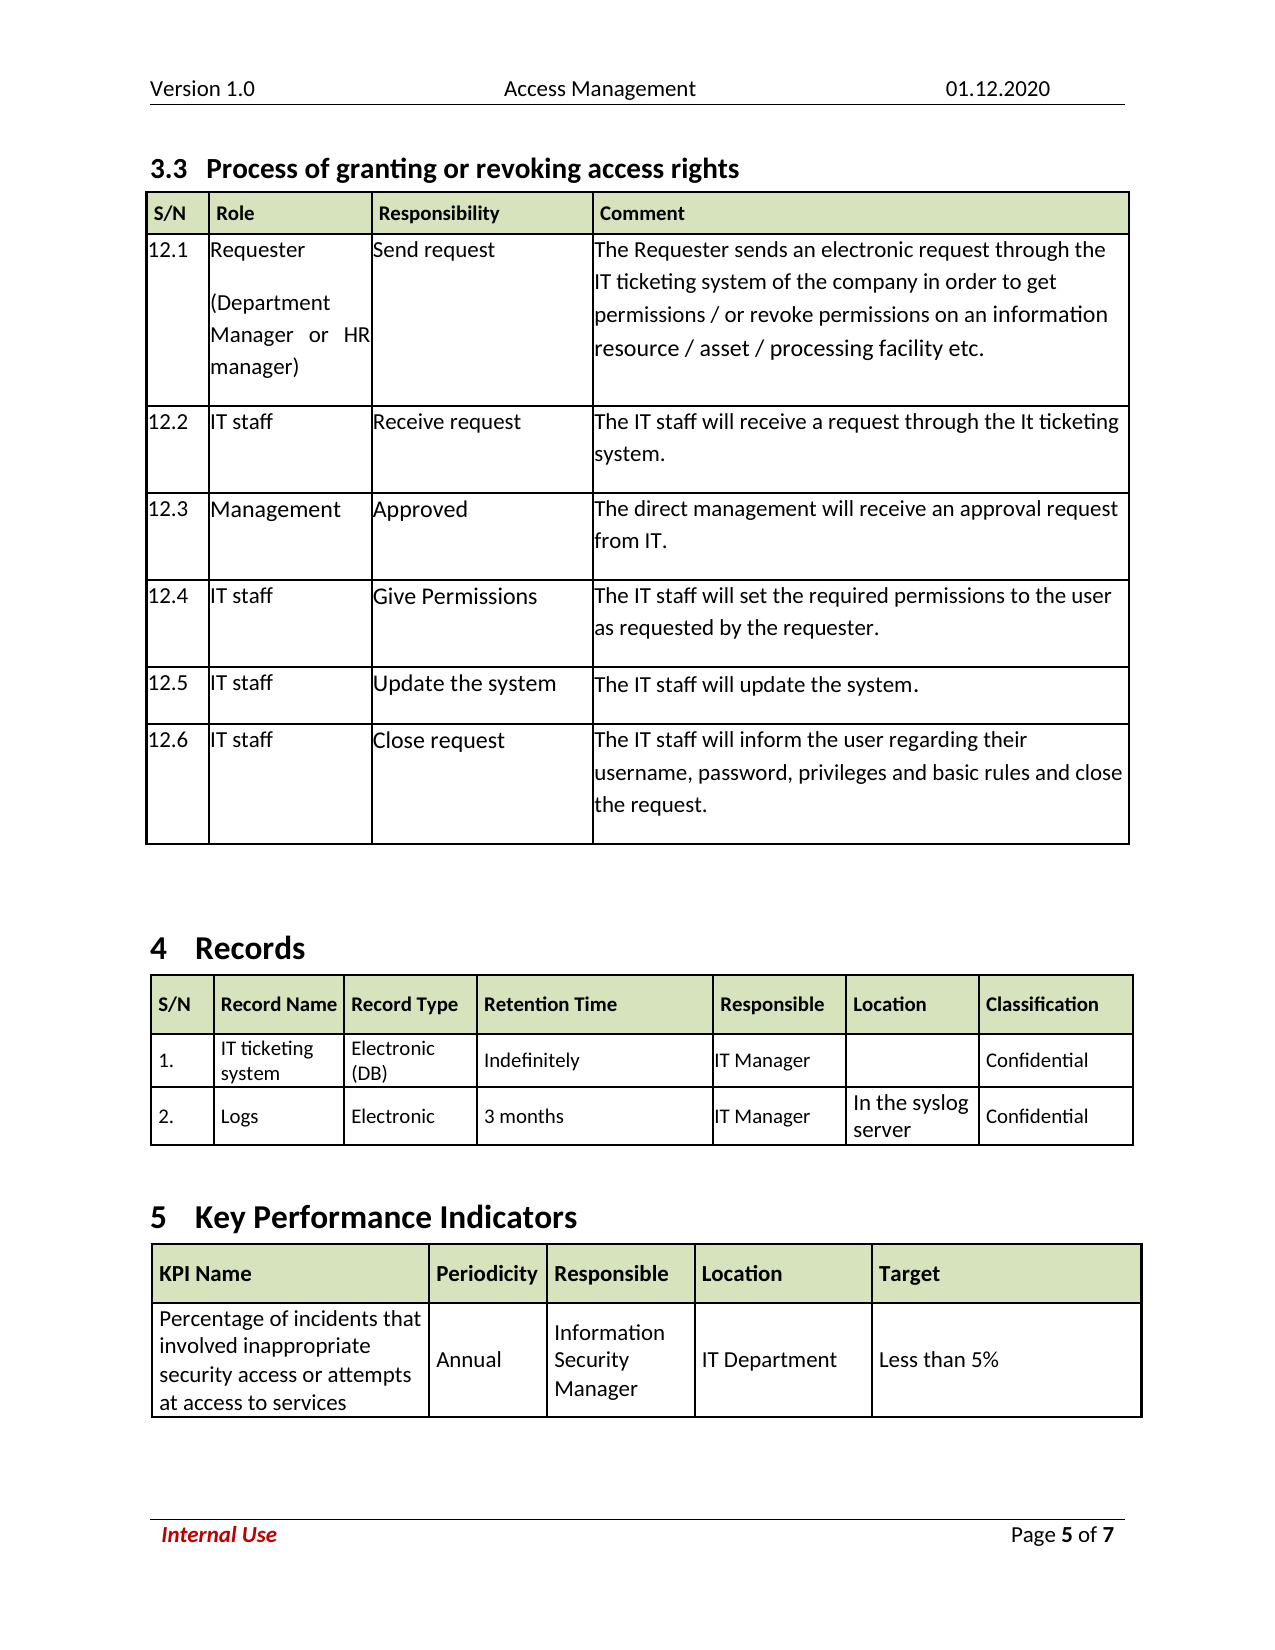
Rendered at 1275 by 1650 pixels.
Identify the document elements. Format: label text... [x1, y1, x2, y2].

table_cell 1. [152, 1035, 213, 1086]
table_cell 12.3 [148, 494, 208, 579]
table_cell Less than 5% [873, 1304, 1140, 1416]
table_header Record Name [215, 976, 343, 1033]
table_cell The IT staff will update the system. [594, 668, 1128, 723]
table_cell 12.6 [148, 725, 208, 842]
table_header S/N [152, 976, 213, 1033]
table_cell Indefinitely [478, 1035, 712, 1086]
table_cell 2. [152, 1088, 213, 1144]
table_cell Electronic [345, 1088, 476, 1144]
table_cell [548, 1304, 694, 1416]
table_header Comment [594, 193, 1128, 233]
table_header Periodicity [430, 1245, 546, 1302]
table_cell Management [210, 494, 371, 579]
subtitle Records [150, 927, 1125, 967]
table_cell IT Manager [714, 1088, 845, 1144]
table_cell The Requester sends an electronic request through the IT ticketing system of the company in order to get permissions / or revoke permissions on an information resource / asset / processing facility etc. [594, 235, 1128, 405]
table_cell IT Department [696, 1304, 871, 1416]
table_header S/N [148, 193, 208, 233]
table_header Retention Time [478, 976, 712, 1033]
table_cell IT staff [210, 407, 371, 492]
table_cell Update the system [373, 668, 592, 723]
table_header Responsible [714, 976, 845, 1033]
table_cell Percentage of incidents that involved inappropriate security access or attempts at access to services [153, 1304, 428, 1416]
table_cell 12.4 [148, 581, 208, 666]
table_cell 3 months [478, 1088, 712, 1144]
table_cell Annual [430, 1304, 546, 1416]
table_header Classification [980, 976, 1132, 1033]
table_cell [847, 1035, 978, 1086]
table_header Responsibility [373, 193, 592, 233]
table_header Location [847, 976, 978, 1033]
table_cell The IT staff will inform the user regarding their username, password, privileges and basic rules and close the request. [594, 725, 1128, 842]
subtitle Process of granting or revoking access rights [150, 150, 1125, 186]
table_cell Approved [373, 494, 592, 579]
table_header Role [210, 193, 371, 233]
table_cell In the syslog server [847, 1088, 978, 1144]
table_cell 12.1 [148, 235, 208, 405]
table_cell Confidential [980, 1035, 1132, 1086]
table_cell Receive request [373, 407, 592, 492]
table_cell Confidential [980, 1088, 1132, 1144]
table_cell Logs [215, 1088, 343, 1144]
table_cell Give Permissions [373, 581, 592, 666]
table_header Responsible [548, 1245, 694, 1302]
table_cell IT ticketing system [215, 1035, 343, 1086]
table_cell Send request [373, 235, 592, 405]
table_cell 12.2 [148, 407, 208, 492]
table_cell 12.5 [148, 668, 208, 723]
table_header Target [873, 1245, 1140, 1302]
table_cell The IT staff will set the required permissions to the user as requested by the requester. [594, 581, 1128, 666]
table_cell Electronic (DB) [345, 1035, 476, 1086]
table_cell IT staff [210, 725, 371, 842]
table_cell The direct management will receive an approval request from IT. [594, 494, 1128, 579]
table_cell The IT staff will receive a request through the It ticketing system. [594, 407, 1128, 492]
table_cell Requester (Department Manager or HR manager) [210, 235, 371, 405]
table_cell IT staff [210, 668, 371, 723]
table_cell IT Manager [714, 1035, 845, 1086]
table_header Record Type [345, 976, 476, 1033]
table_cell Close request [373, 725, 592, 842]
table_header KPI Name [153, 1245, 428, 1302]
subtitle Key Performance Indicators [150, 1196, 1125, 1236]
table_cell IT staff [210, 581, 371, 666]
table_header Location [696, 1245, 871, 1302]
